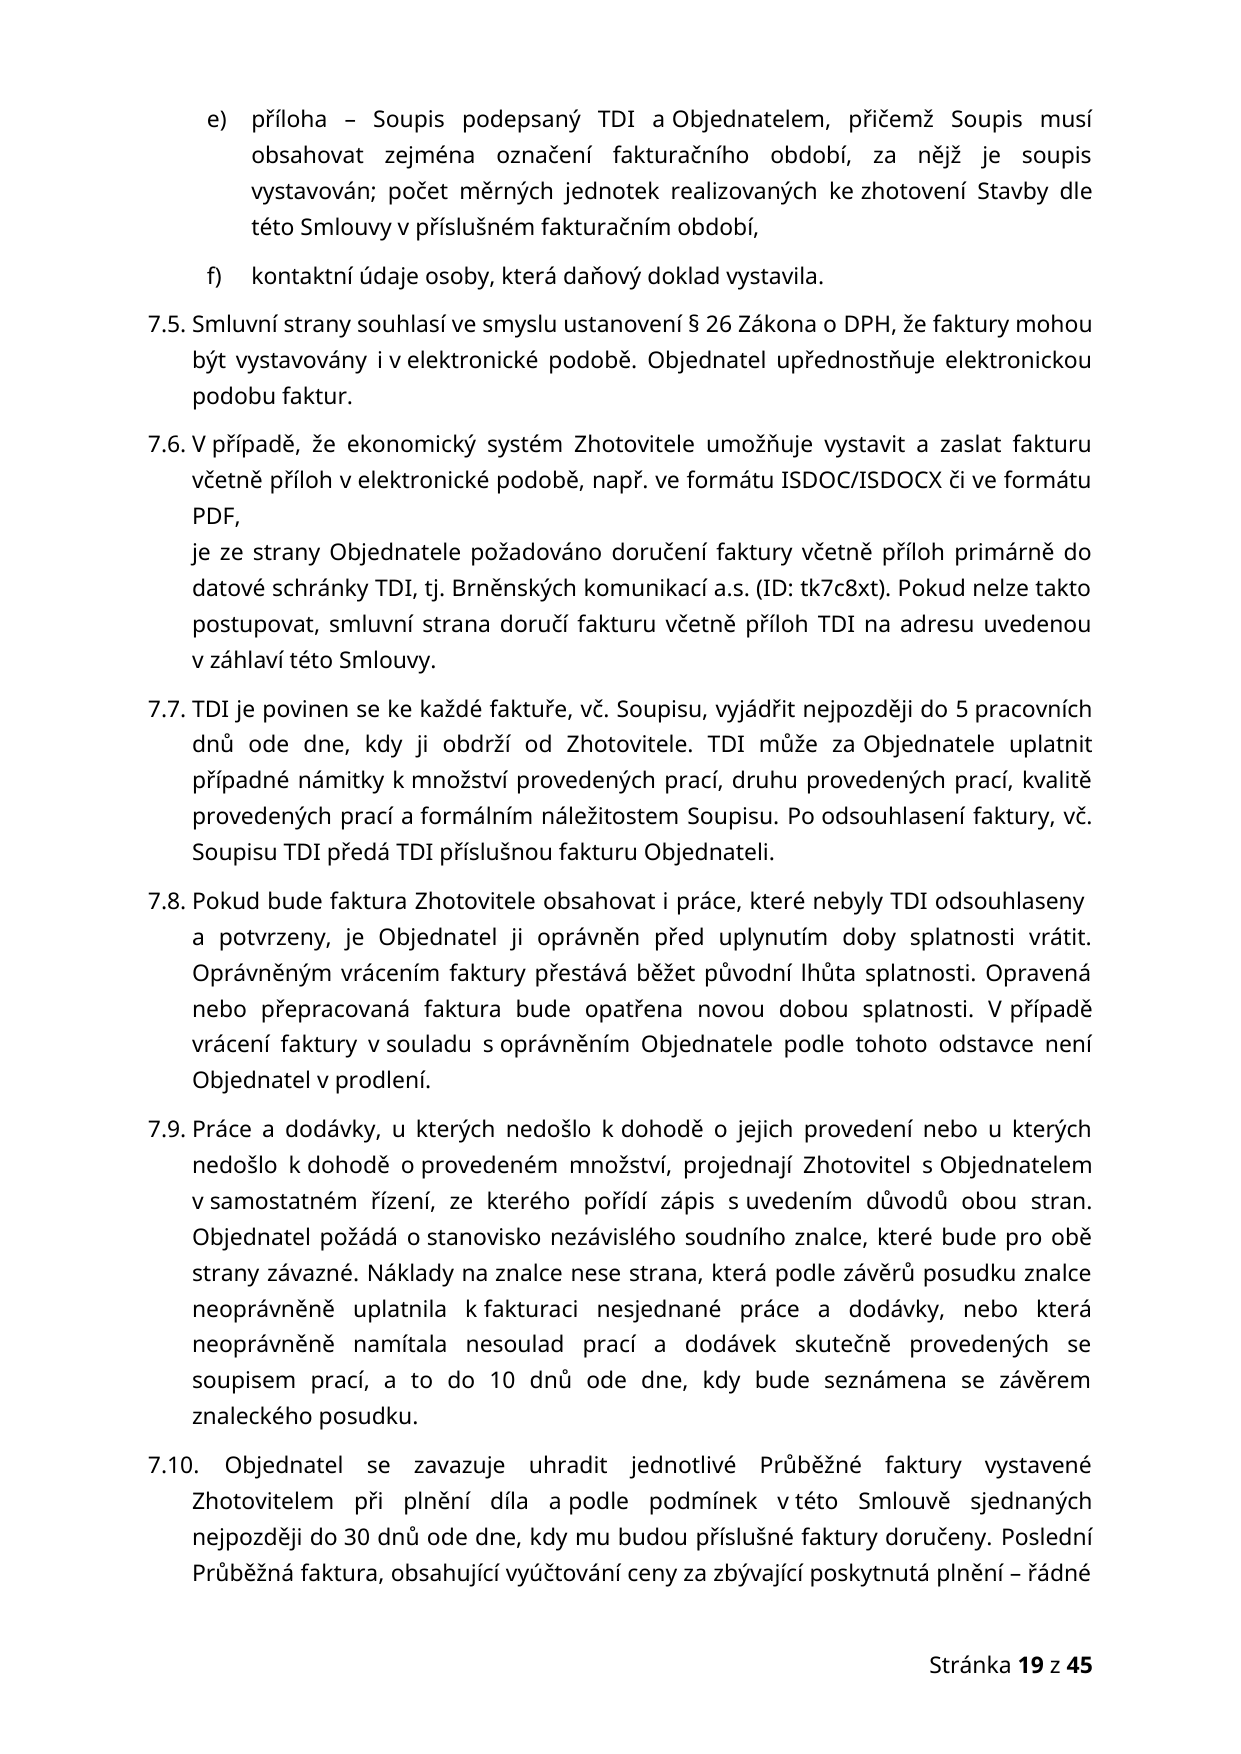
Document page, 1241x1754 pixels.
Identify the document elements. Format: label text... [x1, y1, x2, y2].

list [148, 1449, 1093, 1588]
list V případě, že ekonomický systém Zhotovitele umožňuje vystavit a zaslat fakturu včetně příloh v elektronické podobě, např. ve formátu ISDOC/ISDOCX či ve formátu PDF, je ze strany Objednatele požadováno doručení faktury včetně příloh primárně do datové schránky TDI, tj. Brněnských komunikací a.s. (ID: tk7c8xt). Pokud nelze takto postupovat, smluvní strana doručí fakturu včetně příloh TDI na adresu uvedenou v záhlaví této Smlouvy. [148, 428, 1093, 675]
list Práce a dodávky, u kterých nedošlo k dohodě o jejich provedení nebo u kterých nedošlo k dohodě o provedeném množství, projednají Zhotovitel s Objednatelem v samostatném řízení, ze kterého pořídí zápis s uvedením důvodů obou stran. Objednatel požádá o stanovisko nezávislého soudního znalce, které bude pro obě strany závazné. Náklady na znalce nese strana, která podle závěrů posudku znalce neoprávněně uplatnila k fakturaci nesjednané práce a dodávky, nebo která neoprávněně namítala nesoulad prací a dodávek skutečně provedených se soupisem prací, a to do 10 dnů ode dne, kdy bude seznámena se závěrem znaleckého posudku. [148, 1113, 1093, 1432]
list příloha – Soupis podepsaný TDI a Objednatelem, přičemž Soupis musí obsahovat zejména označení fakturačního období, za nějž je soupis vystavován; počet měrných jednotek realizovaných ke zhotovení Stavby dle této Smlouvy v příslušném fakturačním období, [207, 103, 1093, 242]
list Smluvní strany souhlasí ve smyslu ustanovení § 26 Zákona o DPH, že faktury mohou být vystavovány i v elektronické podobě. Objednatel upřednostňuje elektronickou podobu faktur. [148, 308, 1093, 411]
list kontaktní údaje osoby, která daňový doklad vystavila. [207, 260, 1093, 291]
list Pokud bude faktura Zhotovitele obsahovat i práce, které nebyly TDI odsouhlaseny a potvrzeny, je Objednatel ji oprávněn před uplynutím doby splatnosti vrátit. Oprávněným vrácením faktury přestává běžet původní lhůta splatnosti. Opravená nebo přepracovaná faktura bude opatřena novou dobou splatnosti. V případě vrácení faktury v souladu s oprávněním Objednatele podle tohoto odstavce není Objednatel v prodlení. [148, 885, 1093, 1096]
list TDI je povinen se ke každé faktuře, vč. Soupisu, vyjádřit nejpozději do 5 pracovních dnů ode dne, kdy ji obdrží od Zhotovitele. TDI může za Objednatele uplatnit případné námitky k množství provedených prací, druhu provedených prací, kvalitě provedených prací a formálním náležitostem Soupisu. Po odsouhlasení faktury, vč. Soupisu TDI předá TDI příslušnou fakturu Objednateli. [148, 692, 1093, 867]
